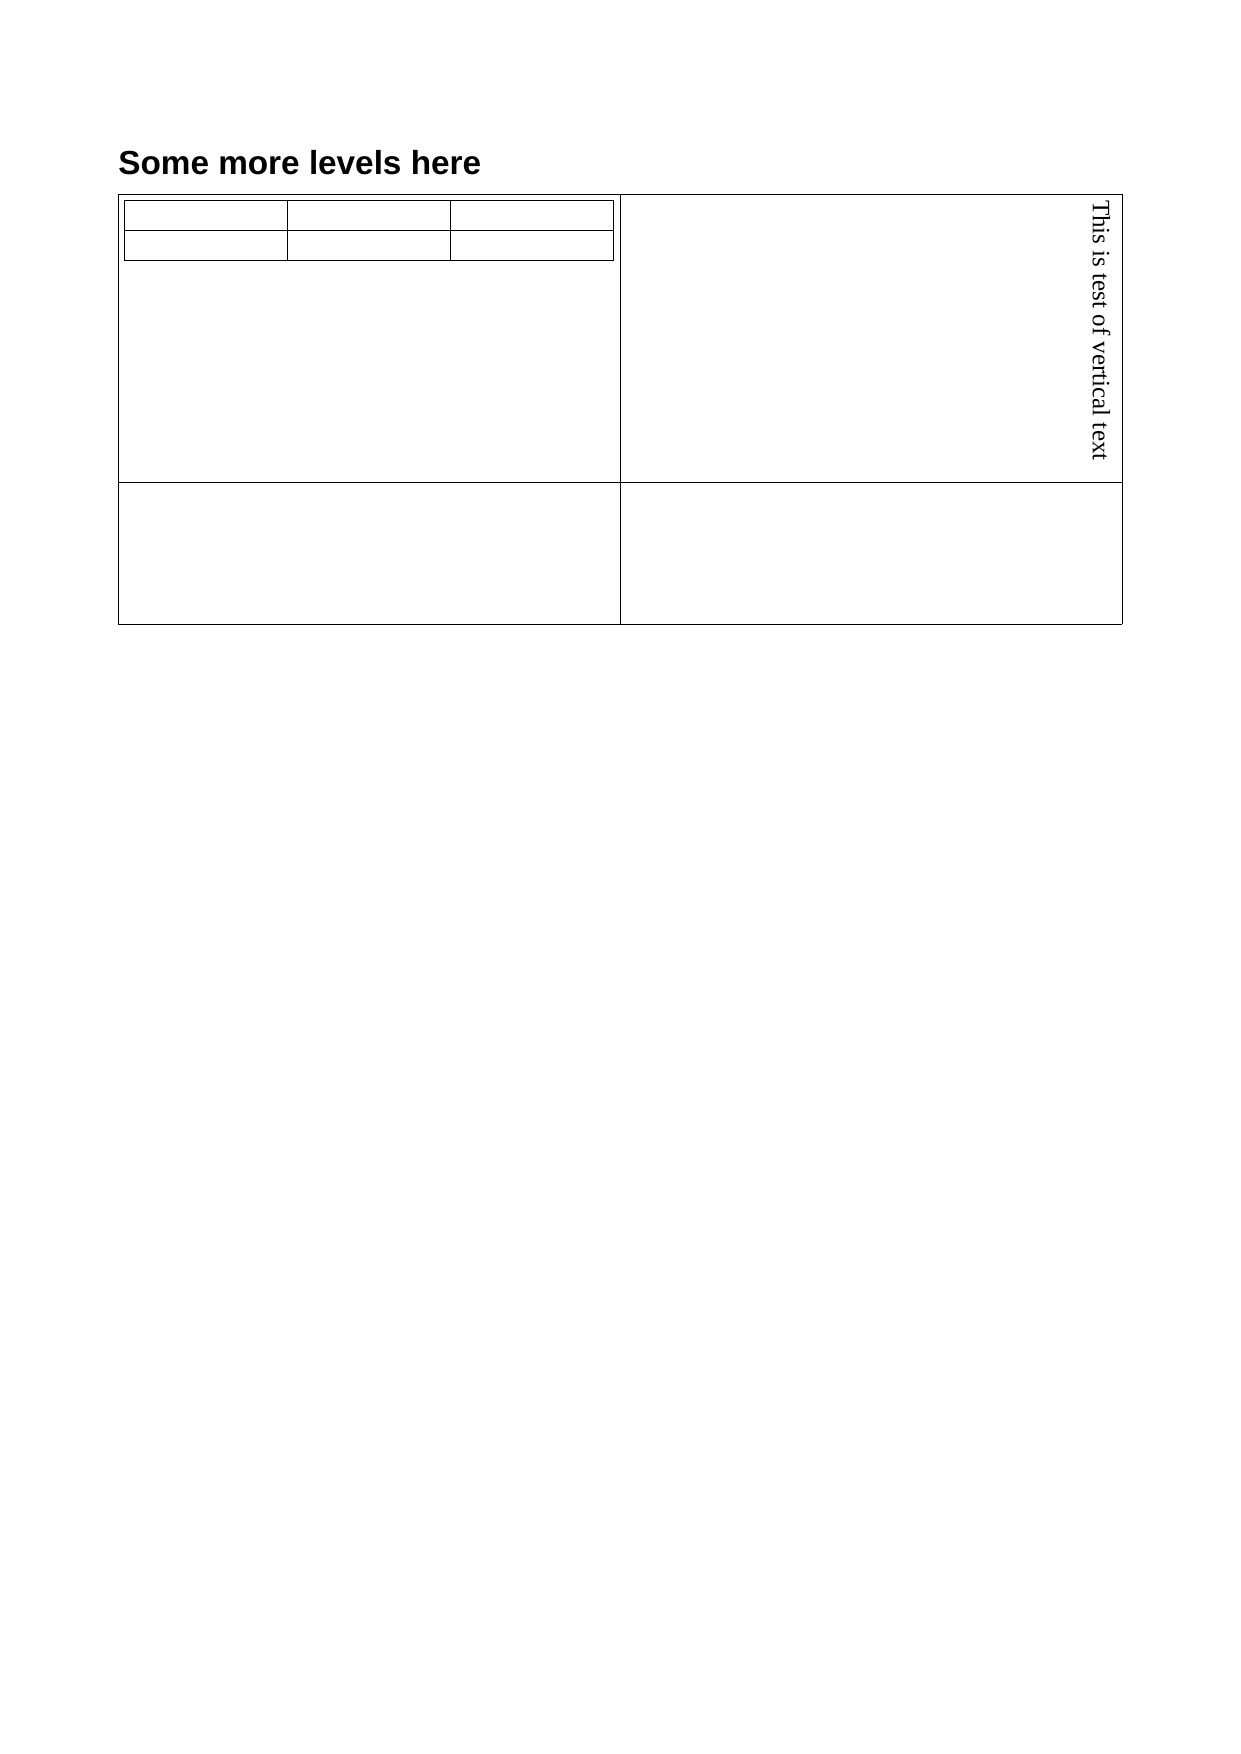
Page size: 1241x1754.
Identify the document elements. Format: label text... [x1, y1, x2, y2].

table_header [119, 195, 620, 482]
table_header This is test of vertical text [621, 195, 1122, 482]
subtitle Some more levels here [118, 143, 1122, 182]
table_cell [119, 483, 620, 624]
table_cell [621, 483, 1122, 624]
